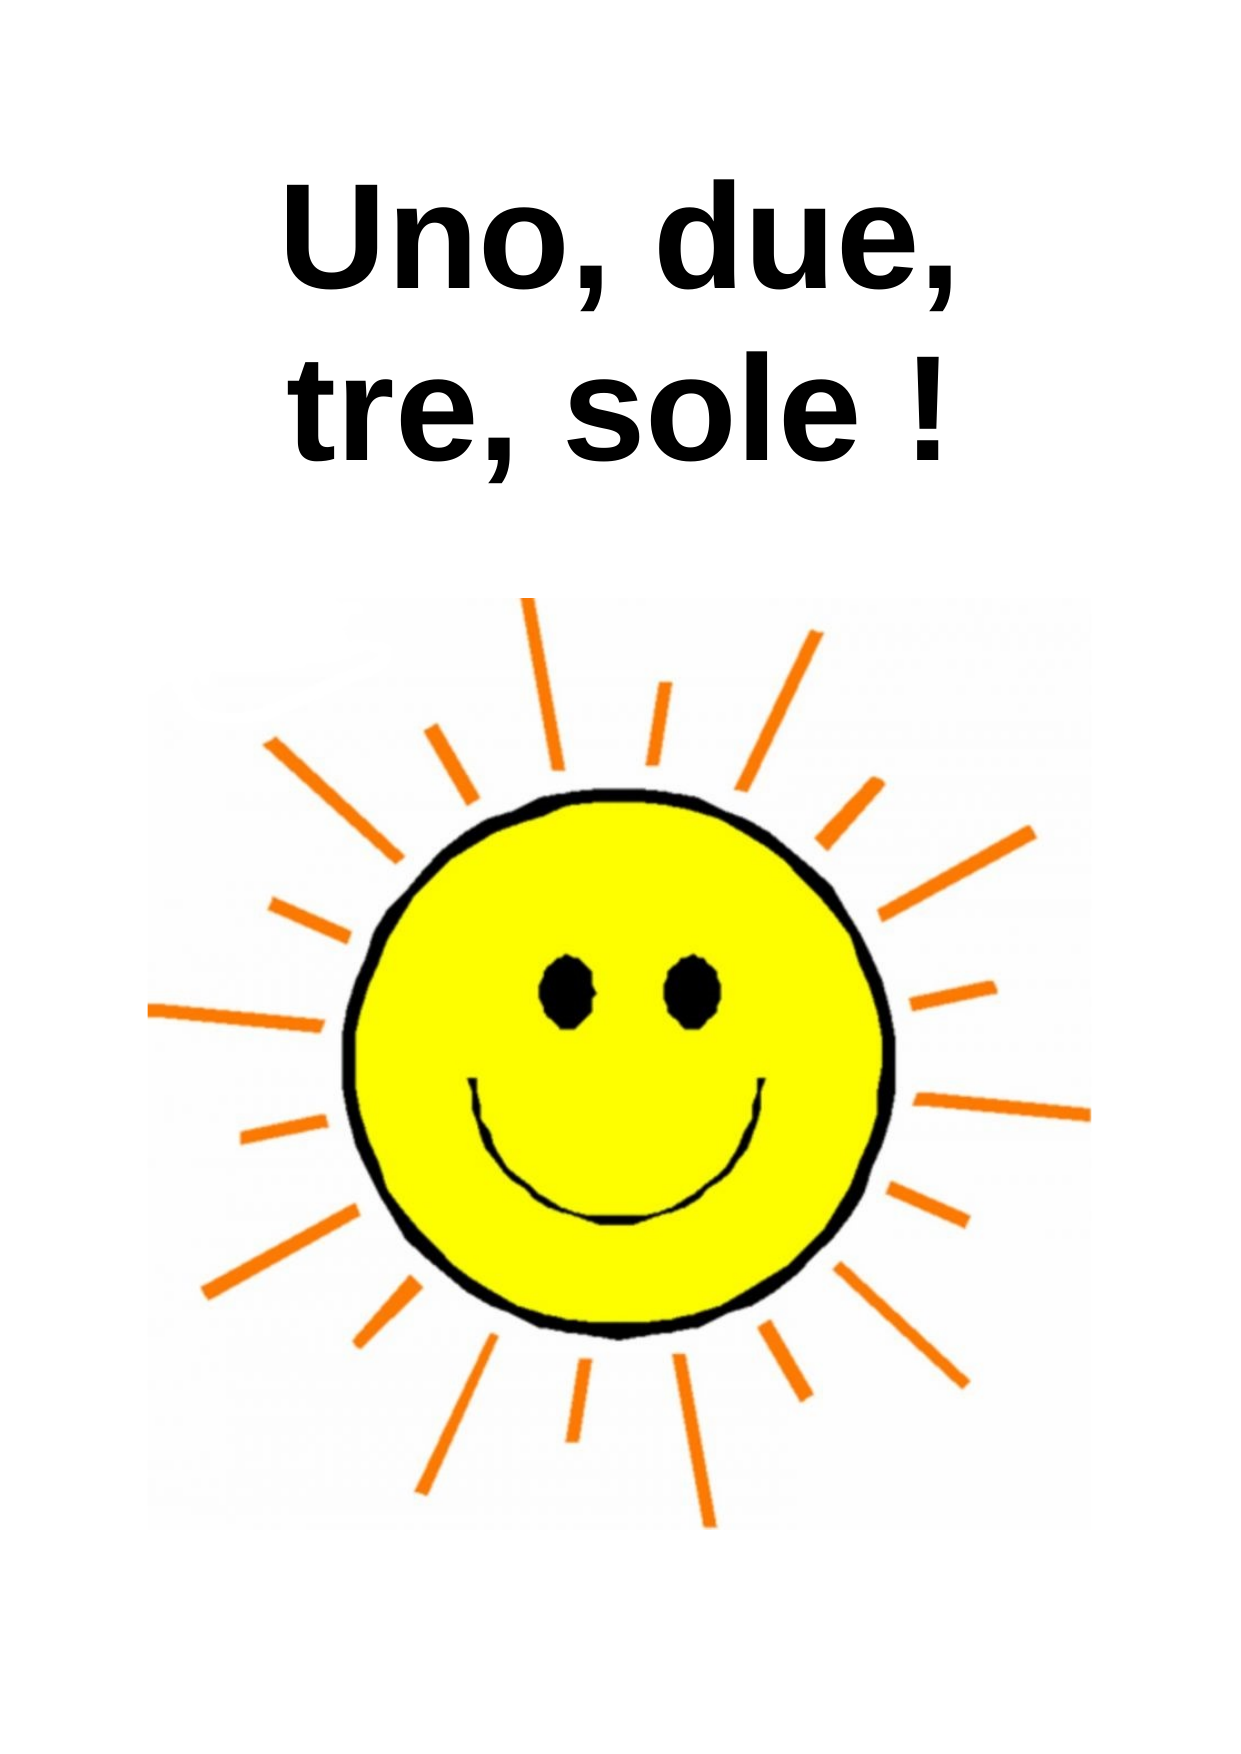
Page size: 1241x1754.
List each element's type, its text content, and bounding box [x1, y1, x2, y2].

picture [147, 598, 1092, 1530]
text Uno, due, tre, sole ! [148, 148, 1093, 493]
